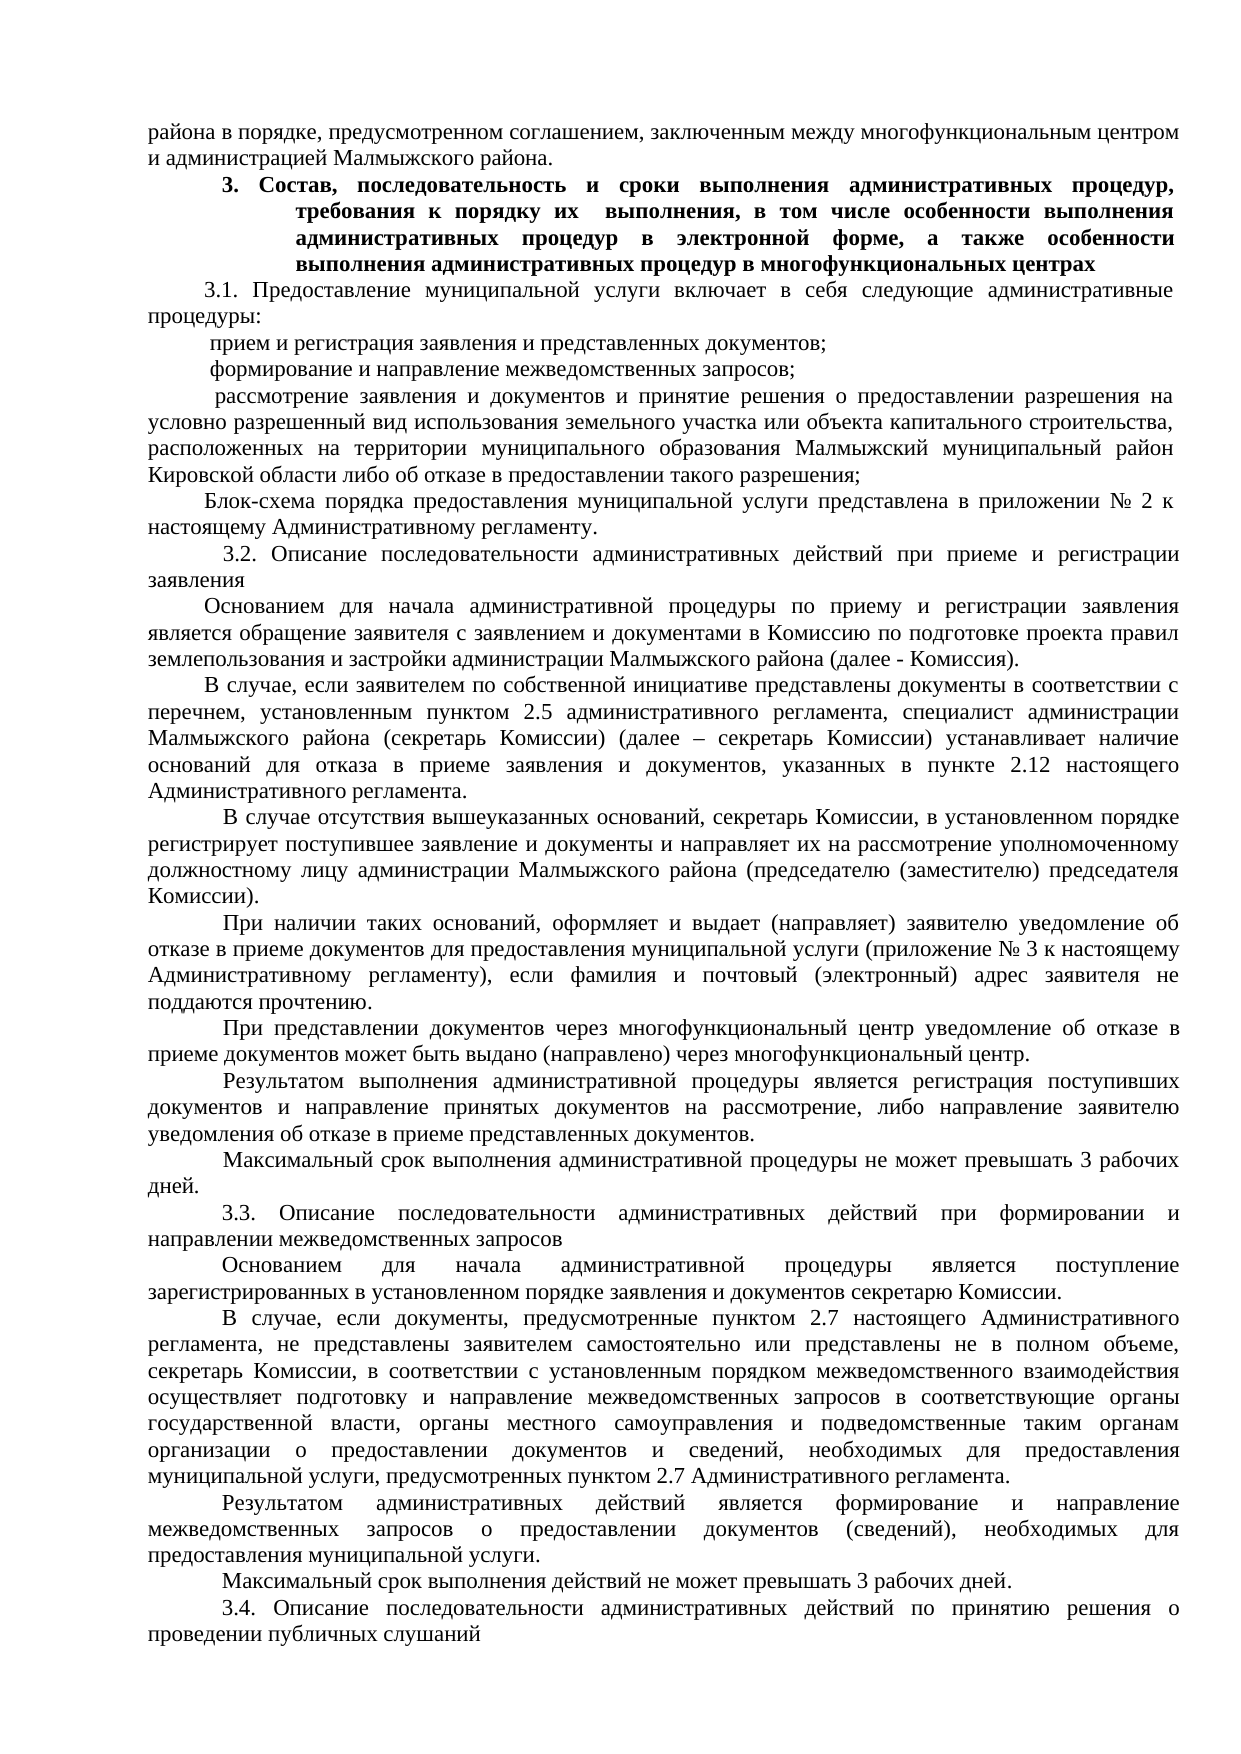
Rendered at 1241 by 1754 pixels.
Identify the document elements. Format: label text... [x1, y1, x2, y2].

text В случае, если заявителем по собственной инициативе представлены документы в соответствии с перечнем, установленным пунктом 2.5 административного регламента, специалист администрации Малмыжского района (секретарь Комиссии) (далее – секретарь Комиссии) устанавливает наличие оснований для отказа в приеме заявления и документов, указанных в пункте 2.12 настоящего Административного регламента. [148, 672, 1181, 803]
text прием и регистрация заявления и представленных документов; [148, 329, 1175, 355]
text В случае, если документы, предусмотренные пунктом 2.7 настоящего Административного регламента, не представлены заявителем самостоятельно или представлены не в полном объеме, секретарь Комиссии, в соответствии с установленным порядком межведомственного взаимодействия осуществляет подготовку и направление межведомственных запросов в соответствующие органы государственной власти, органы местного самоуправления и подведомственные таким органам организации о предоставлении документов и сведений, необходимых для предоставления муниципальной услуги, предусмотренных пунктом 2.7 Административного регламента. [148, 1304, 1181, 1488]
text При представлении документов через многофункциональный центр уведомление об отказе в приеме документов может быть выдано (направлено) через многофункциональный центр. [148, 1014, 1181, 1067]
text формирование и направление межведомственных запросов; [148, 355, 1175, 382]
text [148, 118, 1181, 171]
text Максимальный срок выполнения административной процедуры не может превышать 3 рабочих дней. [148, 1146, 1181, 1199]
text В случае отсутствия вышеуказанных оснований, секретарь Комиссии, в установленном порядке регистрирует поступившее заявление и документы и направляет их на рассмотрение уполномоченному должностному лицу администрации Малмыжского района (председателю (заместителю) председателя Комиссии). [148, 803, 1181, 909]
text При наличии таких оснований, оформляет и выдает (направляет) заявителю уведомление об отказе в приеме документов для предоставления муниципальной услуги (приложение № 3 к настоящему Административному регламенту), если фамилия и почтовый (электронный) адрес заявителя не поддаются прочтению. [148, 909, 1181, 1014]
text Результатом выполнения административной процедуры является регистрация поступивших документов и направление принятых документов на рассмотрение, либо направление заявителю уведомления об отказе в приеме представленных документов. [148, 1067, 1181, 1146]
text Максимальный срок выполнения действий не может превышать 3 рабочих дней. [148, 1568, 1181, 1594]
text Блок-схема порядка предоставления муниципальной услуги представлена в приложении № 2 к настоящему Административному регламенту. [148, 487, 1175, 540]
text 3.3. Описание последовательности административных действий при формировании и направлении межведомственных запросов [148, 1199, 1181, 1251]
text 3.1. Предоставление муниципальной услуги включает в себя следующие административные процедуры: [148, 276, 1175, 329]
text рассмотрение заявления и документов и принятие решения о предоставлении разрешения на условно разрешенный вид использования земельного участка или объекта капитального строительства, расположенных на территории муниципального образования Малмыжский муниципальный район Кировской области либо об отказе в предоставлении такого разрешения; [148, 382, 1175, 487]
text 3.4. Описание последовательности административных действий по принятию решения о проведении публичных слушаний [148, 1594, 1181, 1647]
text 3. Состав, последовательность и сроки выполнения административных процедур, требования к порядку их выполнения, в том числе особенности выполнения административных процедур в электронной форме, а также особенности выполнения административных процедур в многофункциональных центрах [222, 171, 1175, 276]
text Основанием для начала административной процедуры по приему и регистрации заявления является обращение заявителя с заявлением и документами в Комиссию по подготовке проекта правил землепользования и застройки администрации Малмыжского района (далее - Комиссия). [148, 592, 1181, 672]
text 3.2. Описание последовательности административных действий при приеме и регистрации заявления [148, 540, 1181, 592]
text Основанием для начала административной процедуры является поступление зарегистрированных в установленном порядке заявления и документов секретарю Комиссии. [148, 1251, 1181, 1304]
text Результатом административных действий является формирование и направление межведомственных запросов о предоставлении документов (сведений), необходимых для предоставления муниципальной услуги. [148, 1488, 1181, 1568]
